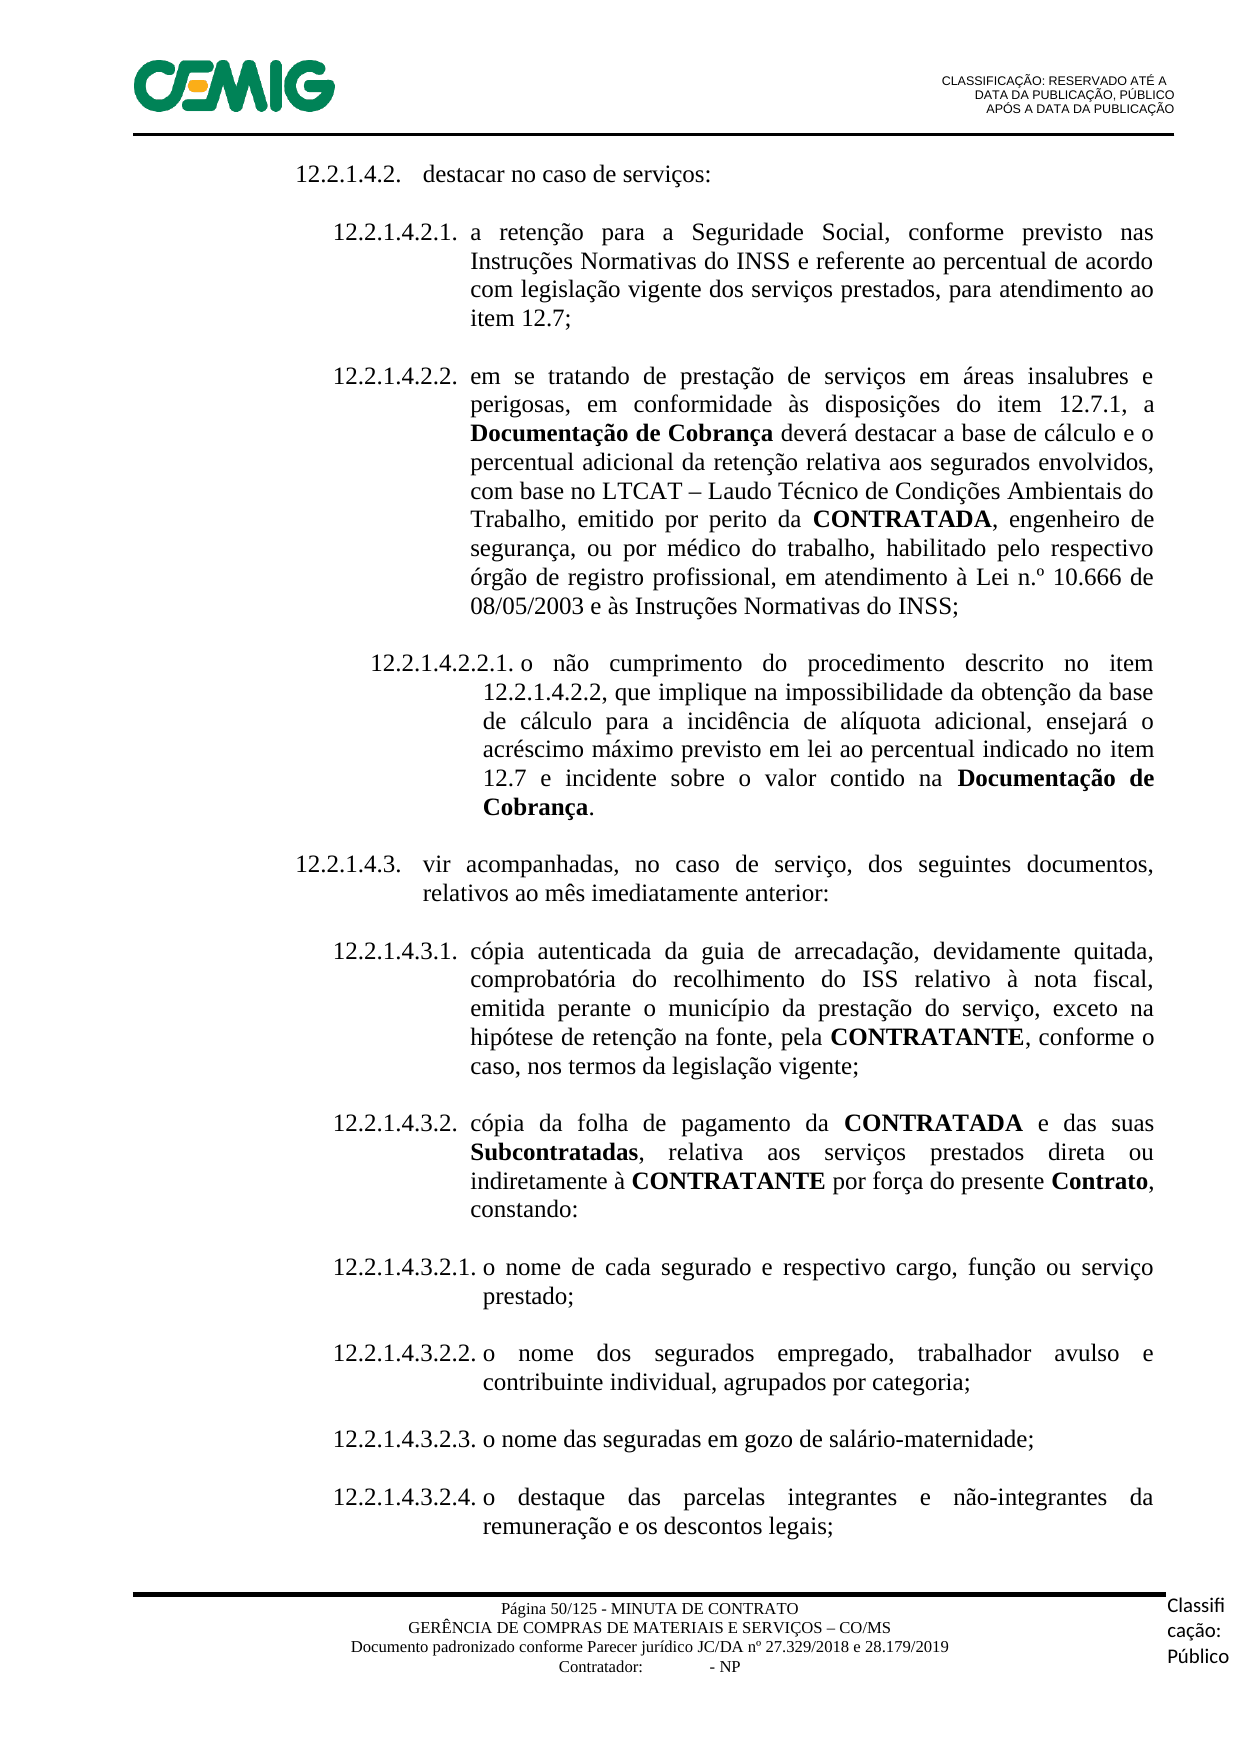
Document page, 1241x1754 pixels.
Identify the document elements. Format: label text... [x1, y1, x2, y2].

list o destaque das parcelas integrantes e não-integrantes da remuneração e os descontos legais; [333, 1482, 1154, 1539]
list o nome de cada segurado e respectivo cargo, função ou serviço prestado; [333, 1252, 1154, 1309]
list vir acompanhadas, no caso de serviço, dos seguintes documentos, relativos ao mês imediatamente anterior: [295, 849, 1154, 907]
list cópia da folha de pagamento da CONTRATADA e das suas Subcontratadas, relativa aos serviços prestados direta ou indiretamente à CONTRATANTE por força do presente Contrato, constando: [333, 1108, 1154, 1223]
list o nome dos segurados empregado, trabalhador avulso e contribuinte individual, agrupados por categoria; [333, 1338, 1154, 1396]
list a retenção para a Seguridade Social, conforme previsto nas Instruções Normativas do INSS e referente ao percentual de acordo com legislação vigente dos serviços prestados, para atendimento ao item 12.7; [333, 217, 1154, 332]
list destacar no caso de serviços: [295, 159, 1166, 188]
list o nome das seguradas em gozo de salário-maternidade; [333, 1424, 1154, 1453]
picture [132, 59, 336, 113]
list em se tratando de prestação de serviços em áreas insalubres e perigosas, em conformidade às disposições do item 12.7.1, a Documentação de Cobrança deverá destacar a base de cálculo e o percentual adicional da retenção relativa aos segurados envolvidos, com base no LTCAT – Laudo Técnico de Condições Ambientais do Trabalho, emitido por perito da CONTRATADA, engenheiro de segurança, ou por médico do trabalho, habilitado pelo respectivo órgão de registro profissional, em atendimento à Lei n.º 10.666 de 08/05/2003 e às Instruções Normativas do INSS; [333, 361, 1154, 619]
list cópia autenticada da guia de arrecadação, devidamente quitada, comprobatória do recolhimento do ISS relativo à nota fiscal, emitida perante o município da prestação do serviço, exceto na hipótese de retenção na fonte, pela CONTRATANTE, conforme o caso, nos termos da legislação vigente; [333, 936, 1154, 1079]
list o não cumprimento do procedimento descrito no item 12.2.1.4.2.2, que implique na impossibilidade da obtenção da base de cálculo para a incidência de alíquota adicional, ensejará o acréscimo máximo previsto em lei ao percentual indicado no item 12.7 e incidente sobre o valor contido na Documentação de Cobrança. [370, 648, 1154, 821]
